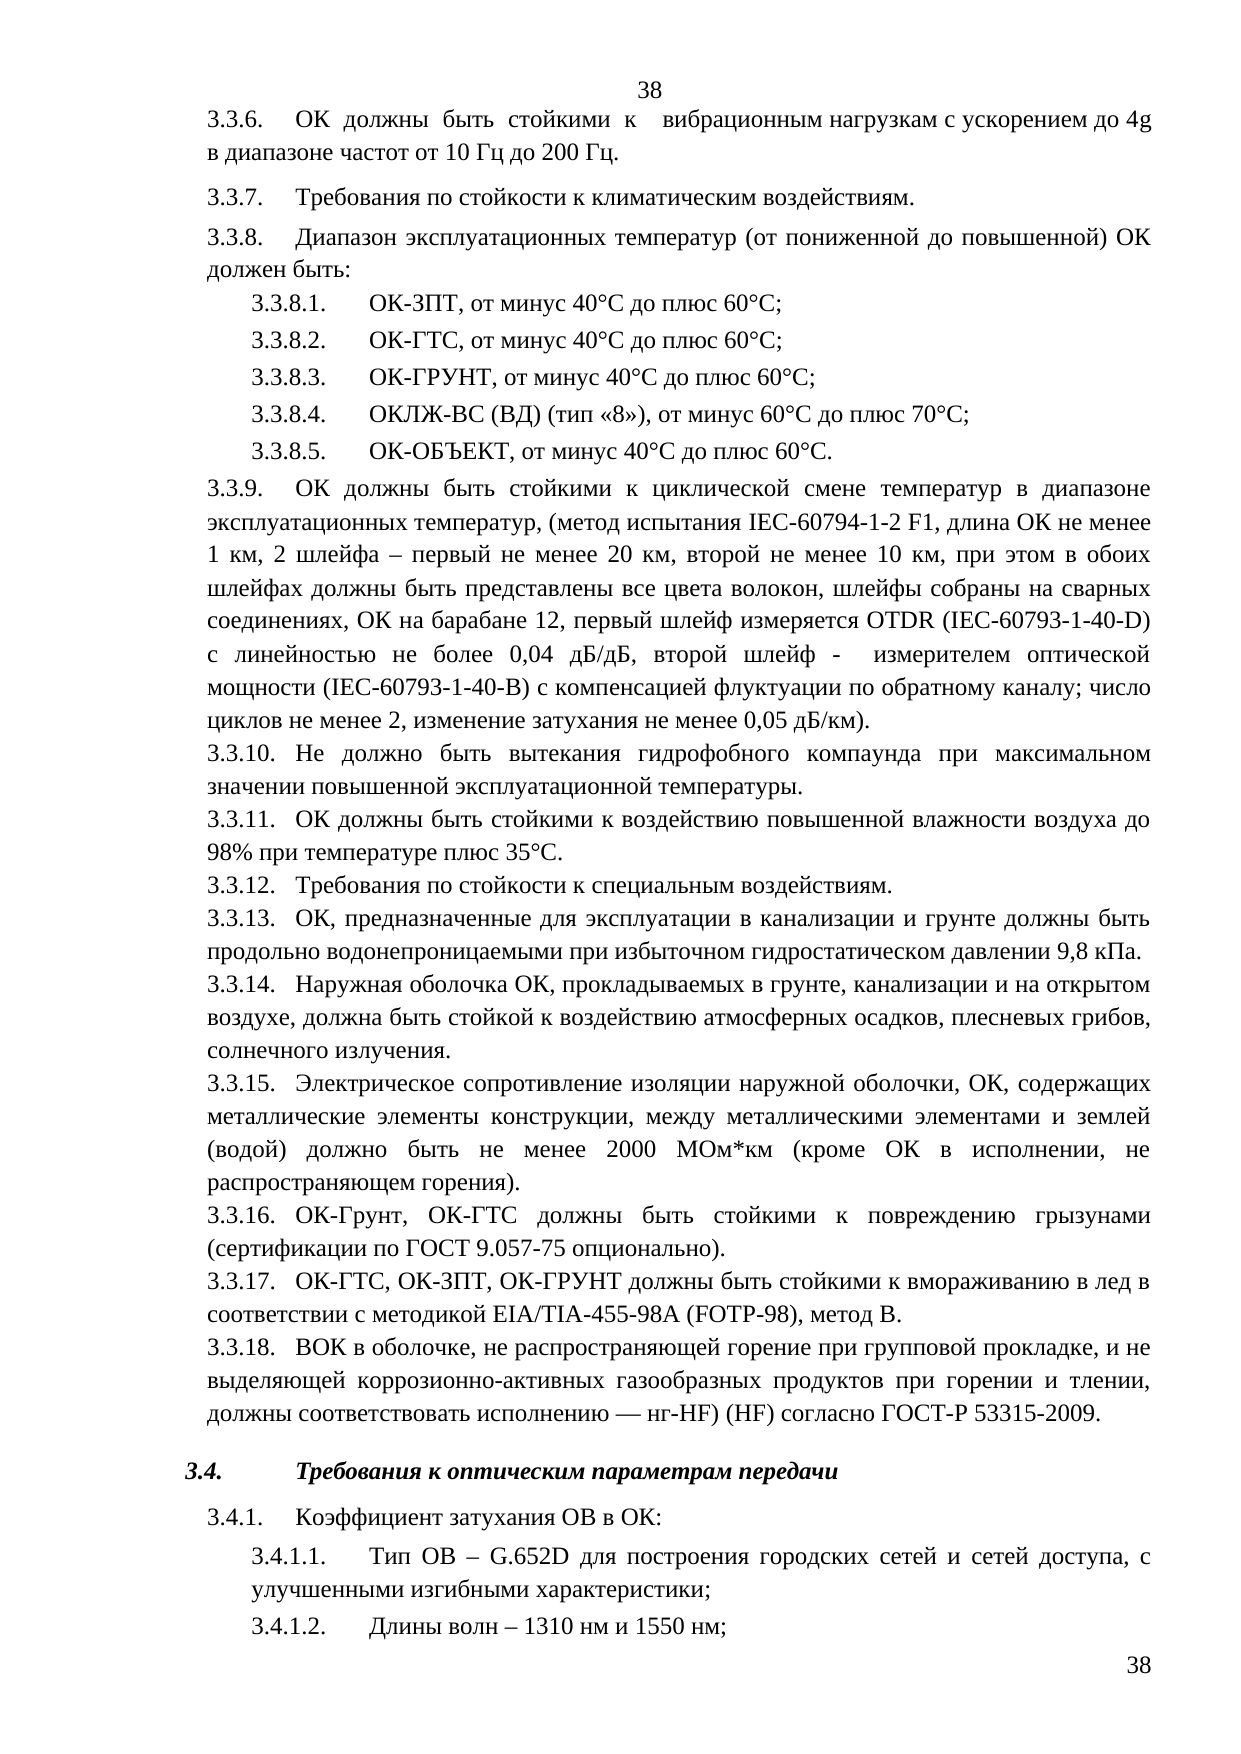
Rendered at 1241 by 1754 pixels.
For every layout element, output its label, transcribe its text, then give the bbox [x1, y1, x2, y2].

list Коэффициент затухания ОВ в ОК: [207, 1502, 1152, 1530]
list ОК, предназначенные для эксплуатации в канализации и грунте должны быть продольно водонепроницаемыми при избыточном гидростатическом давлении 9,8 кПа. [207, 903, 1152, 964]
list ОК должны быть стойкими к вибрационным нагрузкам с ускорением до 4g в диапазоне частот от 10 Гц до 200 Гц. [207, 104, 1152, 166]
list ОКЛЖ-ВС (ВД) (тип «8»), от минус 60°С до плюс 70°С; [251, 399, 1152, 428]
list ВОК в оболочке, не распространяющей горение при групповой прокладке, и не выделяющей коррозионно-активных газообразных продуктов при горении и тлении, должны соответствовать исполнению — нг-HF) (HF) согласно ГОСТ-Р 53315-2009. [207, 1332, 1152, 1427]
list ОК-Грунт, ОК-ГТС должны быть стойкими к повреждению грызунами (сертификации по ГОСТ 9.057-75 опционально). [207, 1200, 1152, 1262]
list ОК должны быть стойкими к воздействию повышенной влажности воздуха до 98% при температуре плюс 35°С. [207, 804, 1152, 866]
list Требования по стойкости к специальным воздействиям. [207, 870, 1152, 898]
list Тип ОВ – G.652D для построения городских сетей и сетей доступа, с улучшенными изгибными характеристики; [251, 1541, 1152, 1603]
list Наружная оболочка ОК, прокладываемых в грунте, канализации и на открытом воздухе, должна быть стойкой к воздействию атмосферных осадков, плесневых грибов, солнечного излучения. [207, 969, 1152, 1064]
list Диапазон эксплуатационных температур (от пониженной до повышенной) ОК должен быть: [207, 222, 1152, 283]
list Не должно быть вытекания гидрофобного компаунда при максимальном значении повышенной эксплуатационной температуры. [207, 738, 1152, 799]
list Длины волн – 1310 нм и 1550 нм; [251, 1611, 1152, 1640]
list ОК должны быть стойкими к циклической смене температур в диапазоне эксплуатационных температур, (метод испытания IEC-60794-1-2 F1, длина ОК не менее 1 км, 2 шлейфа – первый не менее 20 км, второй не менее 10 км, при этом в обоих шлейфах должны быть представлены все цвета волокон, шлейфы собраны на сварных соединениях, ОК на барабане 12, первый шлейф измеряется OTDR (IEC-60793-1-40-D) с линейностью не более 0,04 дБ/дБ, второй шлейф - измерителем оптической мощности (IEC-60793-1-40-B) с компенсацией флуктуации по обратному каналу; число циклов не менее 2, изменение затухания не менее 0,05 дБ/км). [207, 473, 1152, 733]
list Электрическое сопротивление изоляции наружной оболочки, ОК, содержащих металлические элементы конструкции, между металлическими элементами и землей (водой) должно быть не менее 2000 МОм*км (кроме ОК в исполнении, не распространяющем горения). [207, 1068, 1152, 1196]
list ОК-ГТС, от минус 40°С до плюс 60°С; [251, 325, 1152, 353]
list ОК-ЗПТ, от минус 40°С до плюс 60°С; [251, 288, 1152, 316]
list Требования по стойкости к климатическим воздействиям. [207, 182, 1152, 211]
list ОК-ГРУНТ, от минус 40°С до плюс 60°С; [251, 362, 1152, 391]
list ОК-ГТС, ОК-ЗПТ, ОК-ГРУНТ должны быть стойкими к вмораживанию в лед в соответствии с методикой EIA/TIA-455-98A (FOTP-98), метод B. [207, 1266, 1152, 1328]
list Требования к оптическим параметрам передачи [185, 1456, 1152, 1485]
list ОК-ОБЪЕКТ, от минус 40°С до плюс 60°С. [251, 436, 1152, 465]
